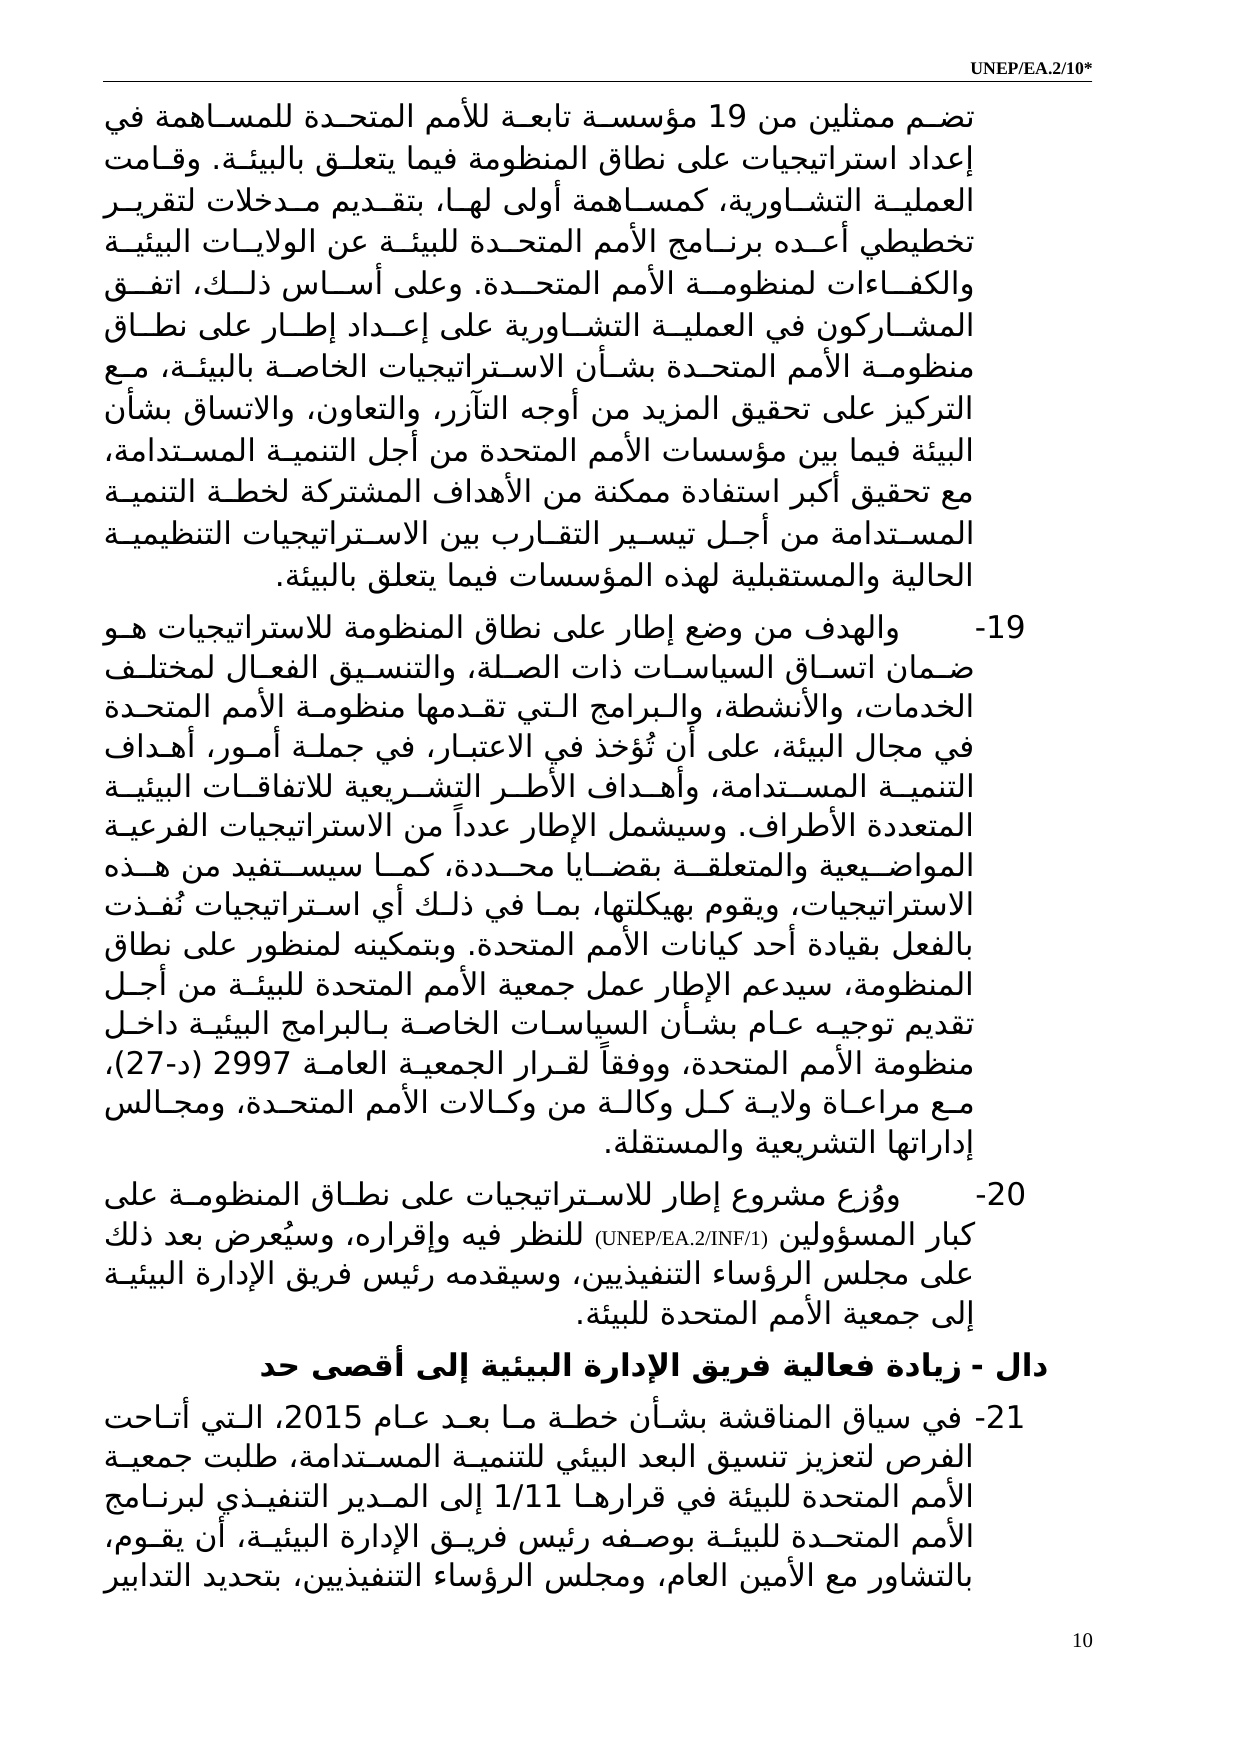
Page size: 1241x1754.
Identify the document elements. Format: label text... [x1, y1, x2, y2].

text دال - زيادة فعالية فريق الإدارة البيئية إلى أقصى حد [133, 1344, 1048, 1384]
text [103, 1397, 974, 1594]
text ووُزع مشروع إطار للاستراتيجيات على نطاق المنظومة على كبار المسؤولين (UNEP/EA.2/INF/1) للنظر فيه وإقراره، وسيُعرض بعد ذلك على مجلس الرؤساء التنفيذيين، وسيقدمه رئيس فريق الإدارة البيئية إلى جمعية الأمم المتحدة للبيئة. [103, 1174, 975, 1332]
text والهدف من وضع إطار على نطاق المنظومة للاستراتيجيات هو ضمان اتساق السياسات ذات الصلة، والتنسيق الفعال لمختلف الخدمات، والأنشطة، والبرامج التي تقدمها منظومة الأمم المتحدة في مجال البيئة، على أن تُؤخذ في الاعتبار، في جملة أمور، أهداف التنمية المستدامة، وأهداف الأطر التشريعية للاتفاقات البيئية المتعددة الأطراف. وسيشمل الإطار عدداً من الاستراتيجيات الفرعية المواضيعية والمتعلقة بقضايا محددة، كما سيستفيد من هذه الاستراتيجيات، ويقوم بهيكلتها، بما في ذلك أي استراتيجيات نُفذت بالفعل بقيادة أحد كيانات الأمم المتحدة. وبتمكينه لمنظور على نطاق المنظومة، سيدعم الإطار عمل جمعية الأمم المتحدة للبيئة من أجل تقديم توجيه عام بشأن السياسات الخاصة بالبرامج البيئية داخل منظومة الأمم المتحدة، ووفقاً لقرار الجمعية العامة 2997 (د-27)، مع مراعاة ولاية كل وكالة من وكالات الأمم المتحدة، ومجالس إداراتها التشريعية والمستقلة. [103, 607, 974, 1161]
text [103, 94, 974, 594]
